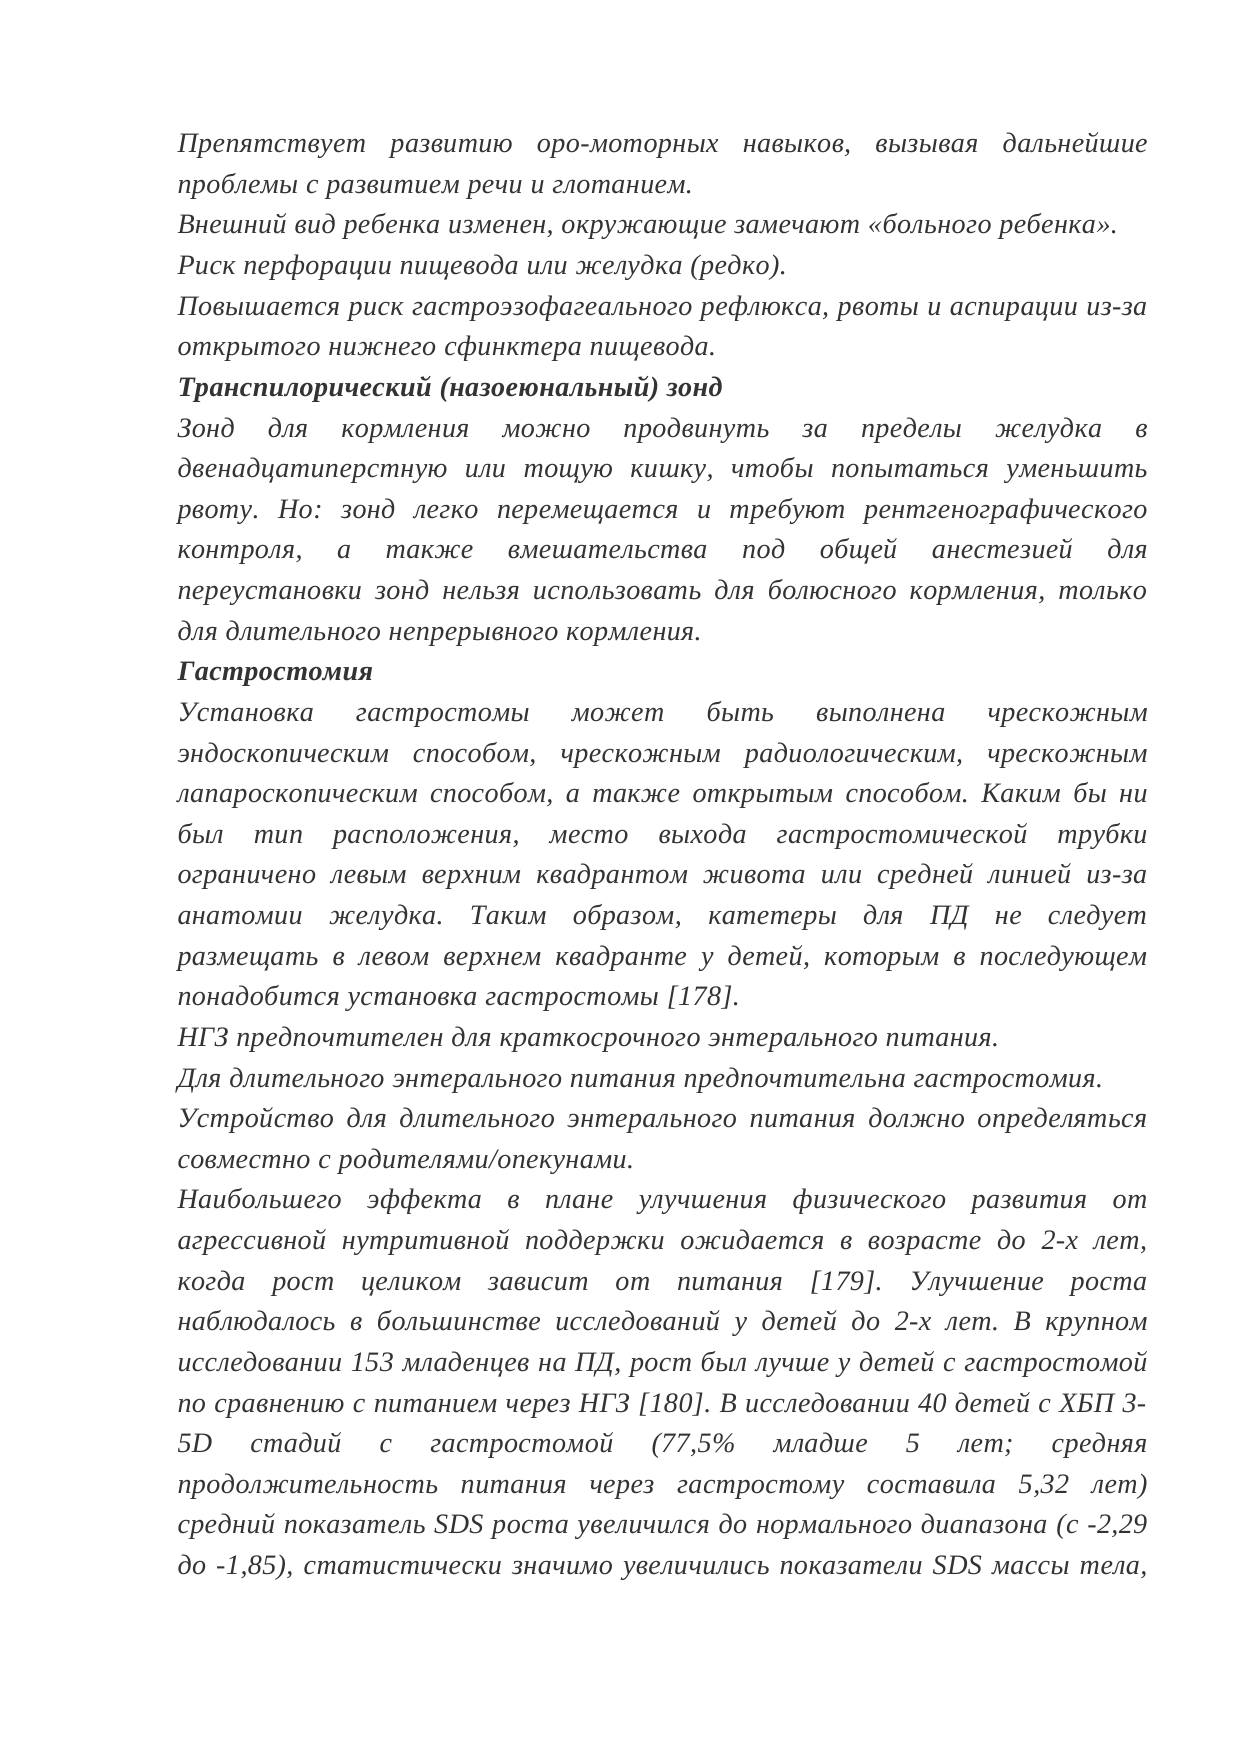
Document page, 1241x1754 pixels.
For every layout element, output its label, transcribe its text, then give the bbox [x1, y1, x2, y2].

text Повышается риск гастроэзофагеального рефлюкса, рвоты и аспирации из-за открытого нижнего сфинктера пищевода. [177, 281, 1152, 362]
text Устройство для длительного энтерального питания должно определяться совместно с родителями/опекунами. [177, 1093, 1152, 1174]
text Транспилорический (назоеюнальный) зонд [177, 362, 1152, 402]
text НГЗ предпочтителен для краткосрочного энтерального питания. [177, 1012, 1152, 1052]
text Зонд для кормления можно продвинуть за пределы желудка в двенадцатиперстную или тощую кишку, чтобы попытаться уменьшить рвоту. Но: зонд легко перемещается и требуют рентгенографического контроля, а также вмешательства под общей анестезией для переустановки зонд нельзя использовать для болюсного кормления, только для длительного непрерывного кормления. [177, 402, 1152, 646]
text Для длительного энтерального питания предпочтительна гастростомия. [177, 1052, 1152, 1093]
text Установка гастростомы может быть выполнена чрескожным эндоскопическим способом, чрескожным радиологическим, чрескожным лапароскопическим способом, а также открытым способом. Каким бы ни был тип расположения, место выхода гастростомической трубки ограничено левым верхним квадрантом живота или средней линией из-за анатомии желудка. Таким образом, катетеры для ПД не следует размещать в левом верхнем квадранте у детей, которым в последующем понадобится установка гастростомы [178]. [177, 687, 1152, 1012]
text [177, 1174, 1152, 1581]
text Препятствует развитию оро-моторных навыков, вызывая дальнейшие проблемы с развитием речи и глотанием. [177, 118, 1152, 199]
text Внешний вид ребенка изменен, окружающие замечают «больного ребенка». [177, 199, 1152, 240]
text Гастростомия [177, 646, 1152, 687]
text Риск перфорации пищевода или желудка (редко). [177, 240, 1152, 281]
